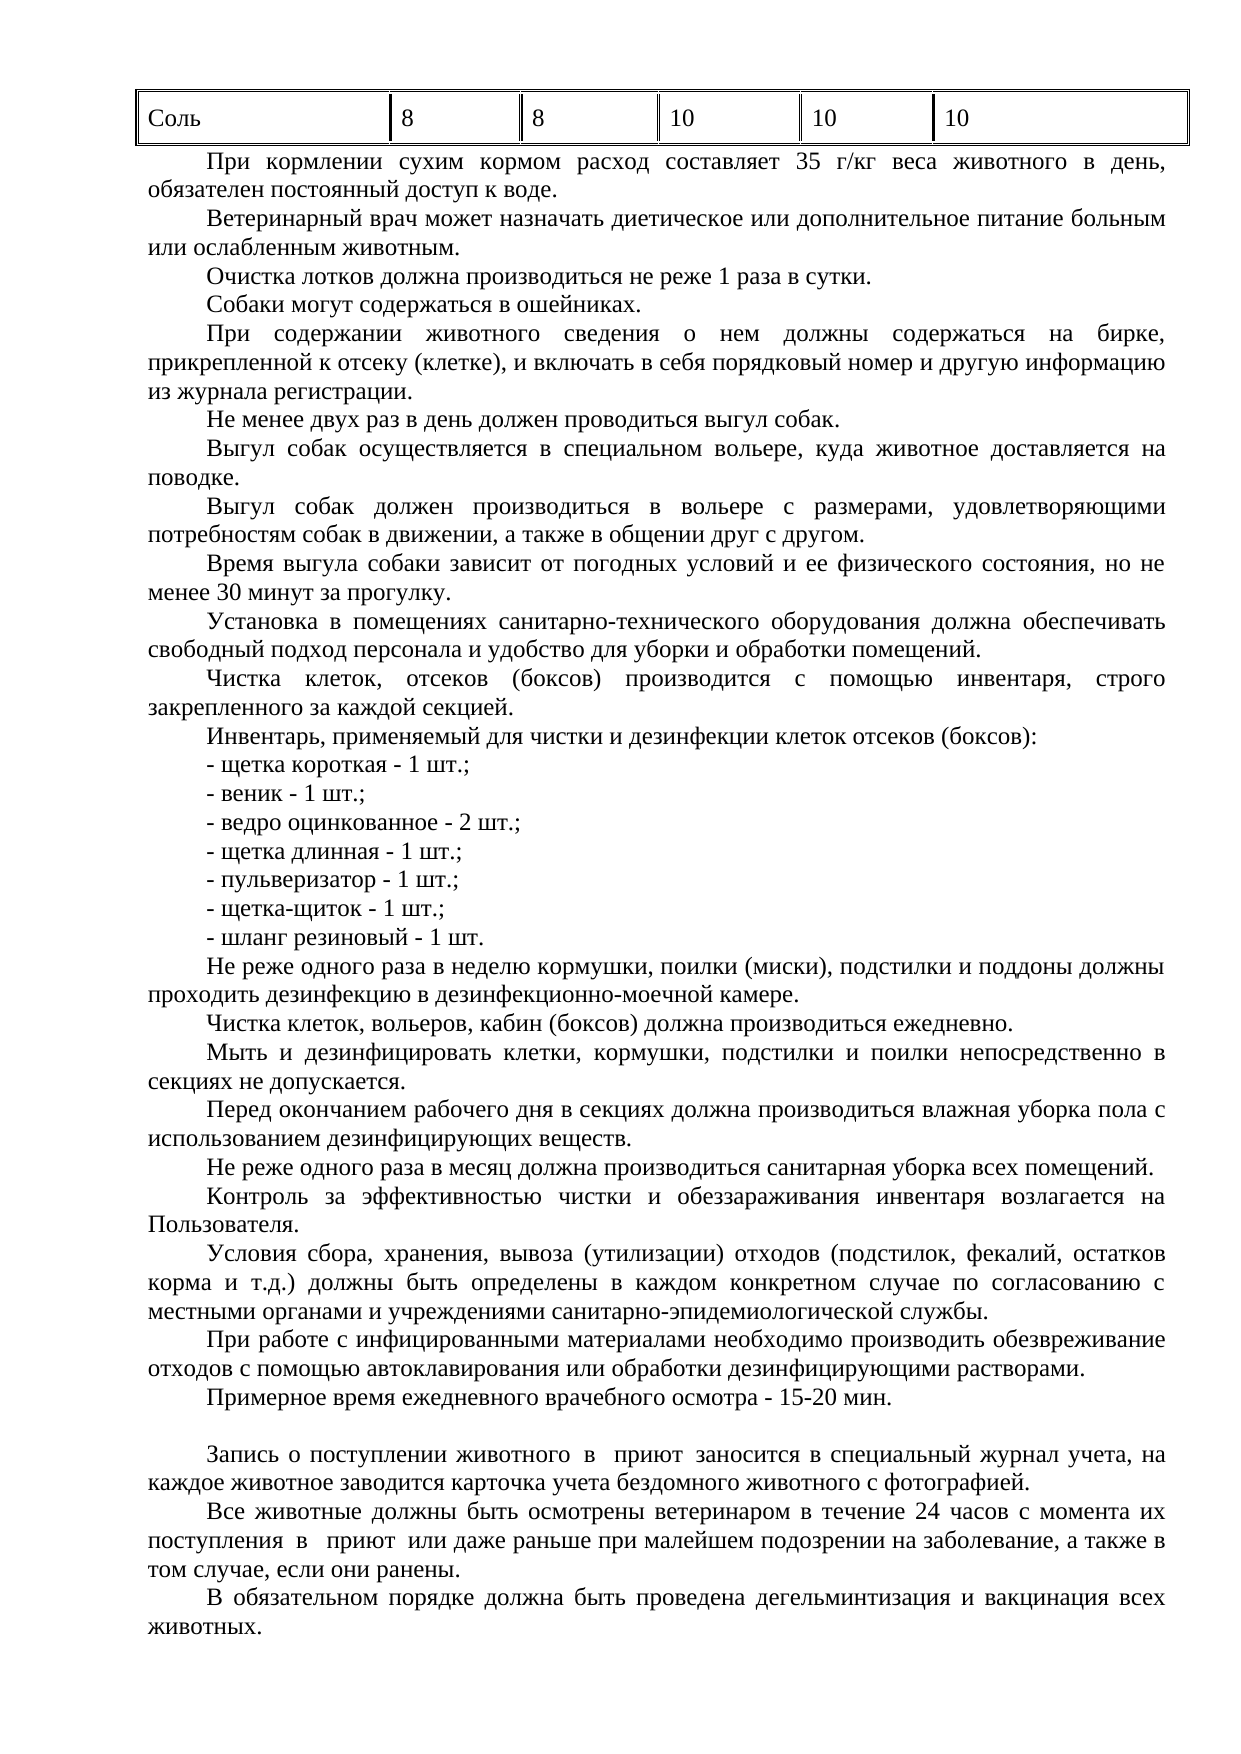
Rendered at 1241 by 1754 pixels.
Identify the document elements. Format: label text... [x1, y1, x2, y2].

text Чистка клеток, вольеров, кабин (боксов) должна производиться ежедневно. [148, 1008, 1167, 1037]
text Не менее двух раз в день должен проводиться выгул собак. [148, 404, 1167, 433]
text Время выгула собаки зависит от погодных условий и ее физического состояния, но не менее 30 минут за прогулку. [148, 548, 1167, 606]
text Выгул собак должен производиться в вольере с размерами, удовлетворяющими потребностям собак в движении, а также в общении друг с другом. [148, 491, 1167, 548]
text - щетка короткая - 1 шт.; [148, 749, 1167, 778]
text При работе с инфицированными материалами необходимо производить обезвреживание отходов с помощью автоклавирования или обработки дезинфицирующими растворами. [148, 1324, 1167, 1382]
text Не реже одного раза в месяц должна производиться санитарная уборка всех помещений. [148, 1152, 1167, 1181]
table_cell 10 [659, 92, 801, 142]
text Все животные должны быть осмотрены ветеринаром в течение 24 часов с момента их поступления в приют или даже раньше при малейшем подозрении на заболевание, а также в том случае, если они ранены. [148, 1496, 1167, 1582]
text Ветеринарный врач может назначать диетическое или дополнительное питание больным или ослабленным животным. [148, 203, 1167, 261]
text Очистка лотков должна производиться не реже 1 раза в сутки. [148, 261, 1167, 289]
table_cell 8 [390, 90, 521, 142]
text Мыть и дезинфицировать клетки, кормушки, подстилки и поилки непосредственно в секциях не допускается. [148, 1037, 1167, 1094]
text Инвентарь, применяемый для чистки и дезинфекции клеток отсеков (боксов): [148, 721, 1167, 749]
text - ведро оцинкованное - 2 шт.; [148, 807, 1167, 836]
text - шланг резиновый - 1 шт. [148, 922, 1167, 951]
text Чистка клеток, отсеков (боксов) производится с помощью инвентаря, строго закрепленного за каждой секцией. [148, 663, 1167, 721]
table_cell Соль [137, 90, 390, 142]
text - веник - 1 шт.; [148, 778, 1167, 807]
text Примерное время ежедневного врачебного осмотра - 15-20 мин. [148, 1382, 1167, 1411]
text Условия сбора, хранения, вывоза (утилизации) отходов (подстилок, фекалий, остатков корма и т.д.) должны быть определены в каждом конкретном случае по согласованию с местными органами и учреждениями санитарно-эпидемиологической службы. [148, 1238, 1167, 1324]
table_cell 10 [933, 92, 1187, 142]
text Выгул собак осуществляется в специальном вольере, куда животное доставляется на поводке. [148, 433, 1167, 491]
text - щетка длинная - 1 шт.; [148, 836, 1167, 864]
text Не реже одного раза в неделю кормушки, поилки (миски), подстилки и поддоны должны проходить дезинфекцию в дезинфекционно-моечной камере. [148, 951, 1167, 1008]
text При содержании животного сведения о нем должны содержаться на бирке, прикрепленной к отсеку (клетке), и включать в себя порядковый номер и другую информацию из журнала регистрации. [148, 318, 1167, 404]
text - щетка-щиток - 1 шт.; [148, 893, 1167, 922]
text Запись о поступлении животного в приют заносится в специальный журнал учета, на каждое животное заводится карточка учета бездомного животного с фотографией. [148, 1439, 1167, 1496]
table_cell 8 [521, 92, 658, 142]
text Контроль за эффективностью чистки и обеззараживания инвентаря возлагается на Пользователя. [148, 1181, 1167, 1238]
text Перед окончанием рабочего дня в секциях должна производиться влажная уборка пола с использованием дезинфицирующих веществ. [148, 1094, 1167, 1152]
text В обязательном порядке должна быть проведена дегельминтизация и вакцинация всех животных. [148, 1582, 1167, 1640]
table_cell 10 [801, 90, 933, 142]
text При кормлении сухим кормом расход составляет 35 г/кг веса животного в день, обязателен постоянный доступ к воде. [148, 146, 1167, 203]
text Собаки могут содержаться в ошейниках. [148, 289, 1167, 318]
text - пульверизатор - 1 шт.; [148, 864, 1167, 893]
text Установка в помещениях санитарно-технического оборудования должна обеспечивать свободный подход персонала и удобство для уборки и обработки помещений. [148, 606, 1167, 663]
